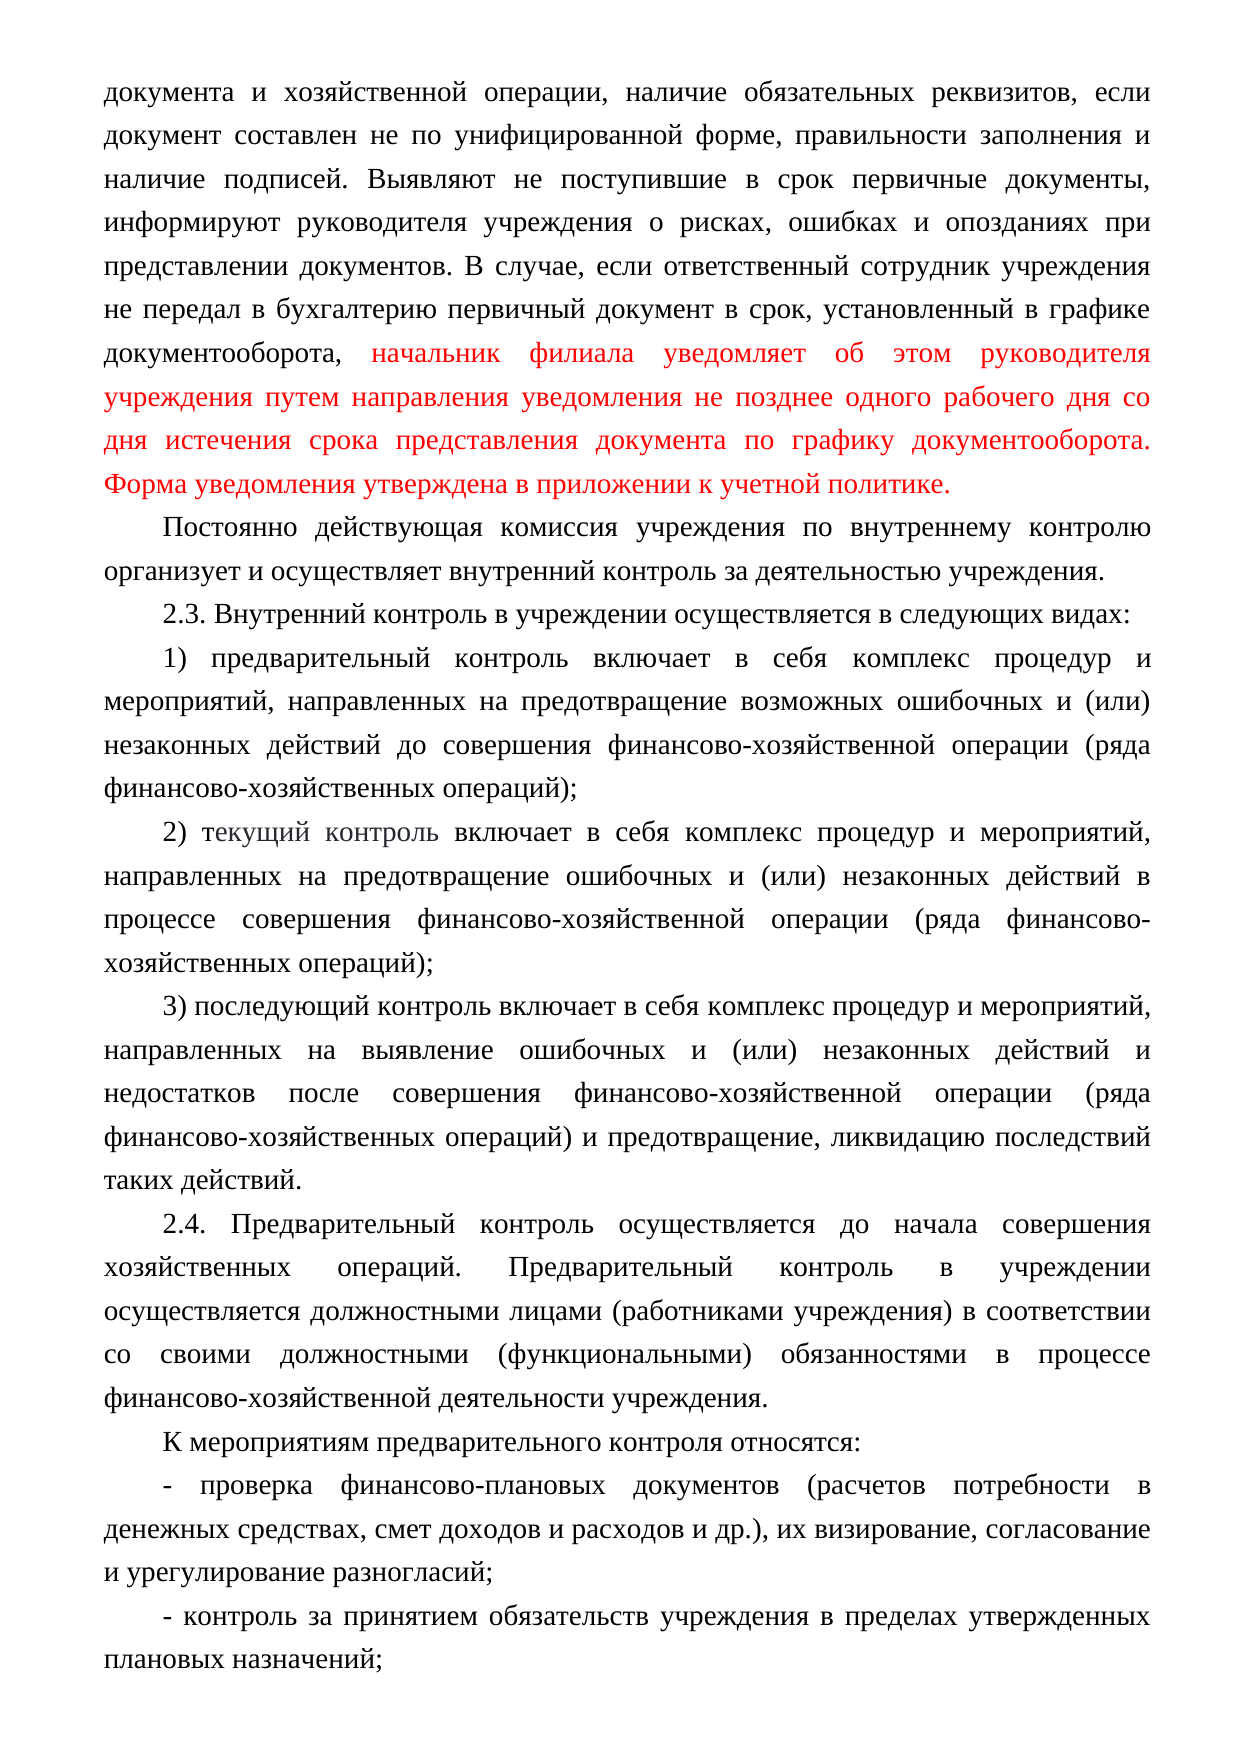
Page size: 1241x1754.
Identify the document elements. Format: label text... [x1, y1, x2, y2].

text 1) предварительный контроль включает в себя комплекс процедур и мероприятий, направленных на предотвращение возможных ошибочных и (или) незаконных действий до совершения финансово-хозяйственной операции (ряда финансово-хозяйственных операций); [103, 640, 1152, 804]
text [103, 74, 1152, 499]
text 3) последующий контроль включает в себя комплекс процедур и мероприятий, направленных на выявление ошибочных и (или) незаконных действий и недостатков после совершения финансово-хозяйственной операции (ряда финансово-хозяйственных операций) и предотвращение, ликвидацию последствий таких действий. [103, 988, 1152, 1196]
text 2.3. Внутренний контроль в учреждении осуществляется в следующих видах: [103, 596, 1152, 630]
text К мероприятиям предварительного контроля относятся: [103, 1424, 1152, 1457]
text 2) текущий контроль включает в себя комплекс процедур и мероприятий, направленных на предотвращение ошибочных и (или) незаконных действий в процессе совершения финансово-хозяйственной операции (ряда финансово-хозяйственных операций); [103, 814, 1152, 978]
text 2.4. Предварительный контроль осуществляется до начала совершения хозяйственных операций. Предварительный контроль в учреждении осуществляется должностными лицами (работниками учреждения) в соответствии со своими должностными (функциональными) обязанностями в процессе финансово-хозяйственной деятельности учреждения. [103, 1206, 1152, 1414]
text Постоянно действующая комиссия учреждения по внутреннему контролю организует и осуществляет внутренний контроль за деятельностью учреждения. [103, 509, 1152, 586]
text - проверка финансово-плановых документов (расчетов потребности в денежных средствах, смет доходов и расходов и др.), их визирование, согласование и урегулирование разногласий; [103, 1467, 1152, 1588]
text - контроль за принятием обязательств учреждения в пределах утвержденных плановых назначений; [103, 1598, 1152, 1675]
